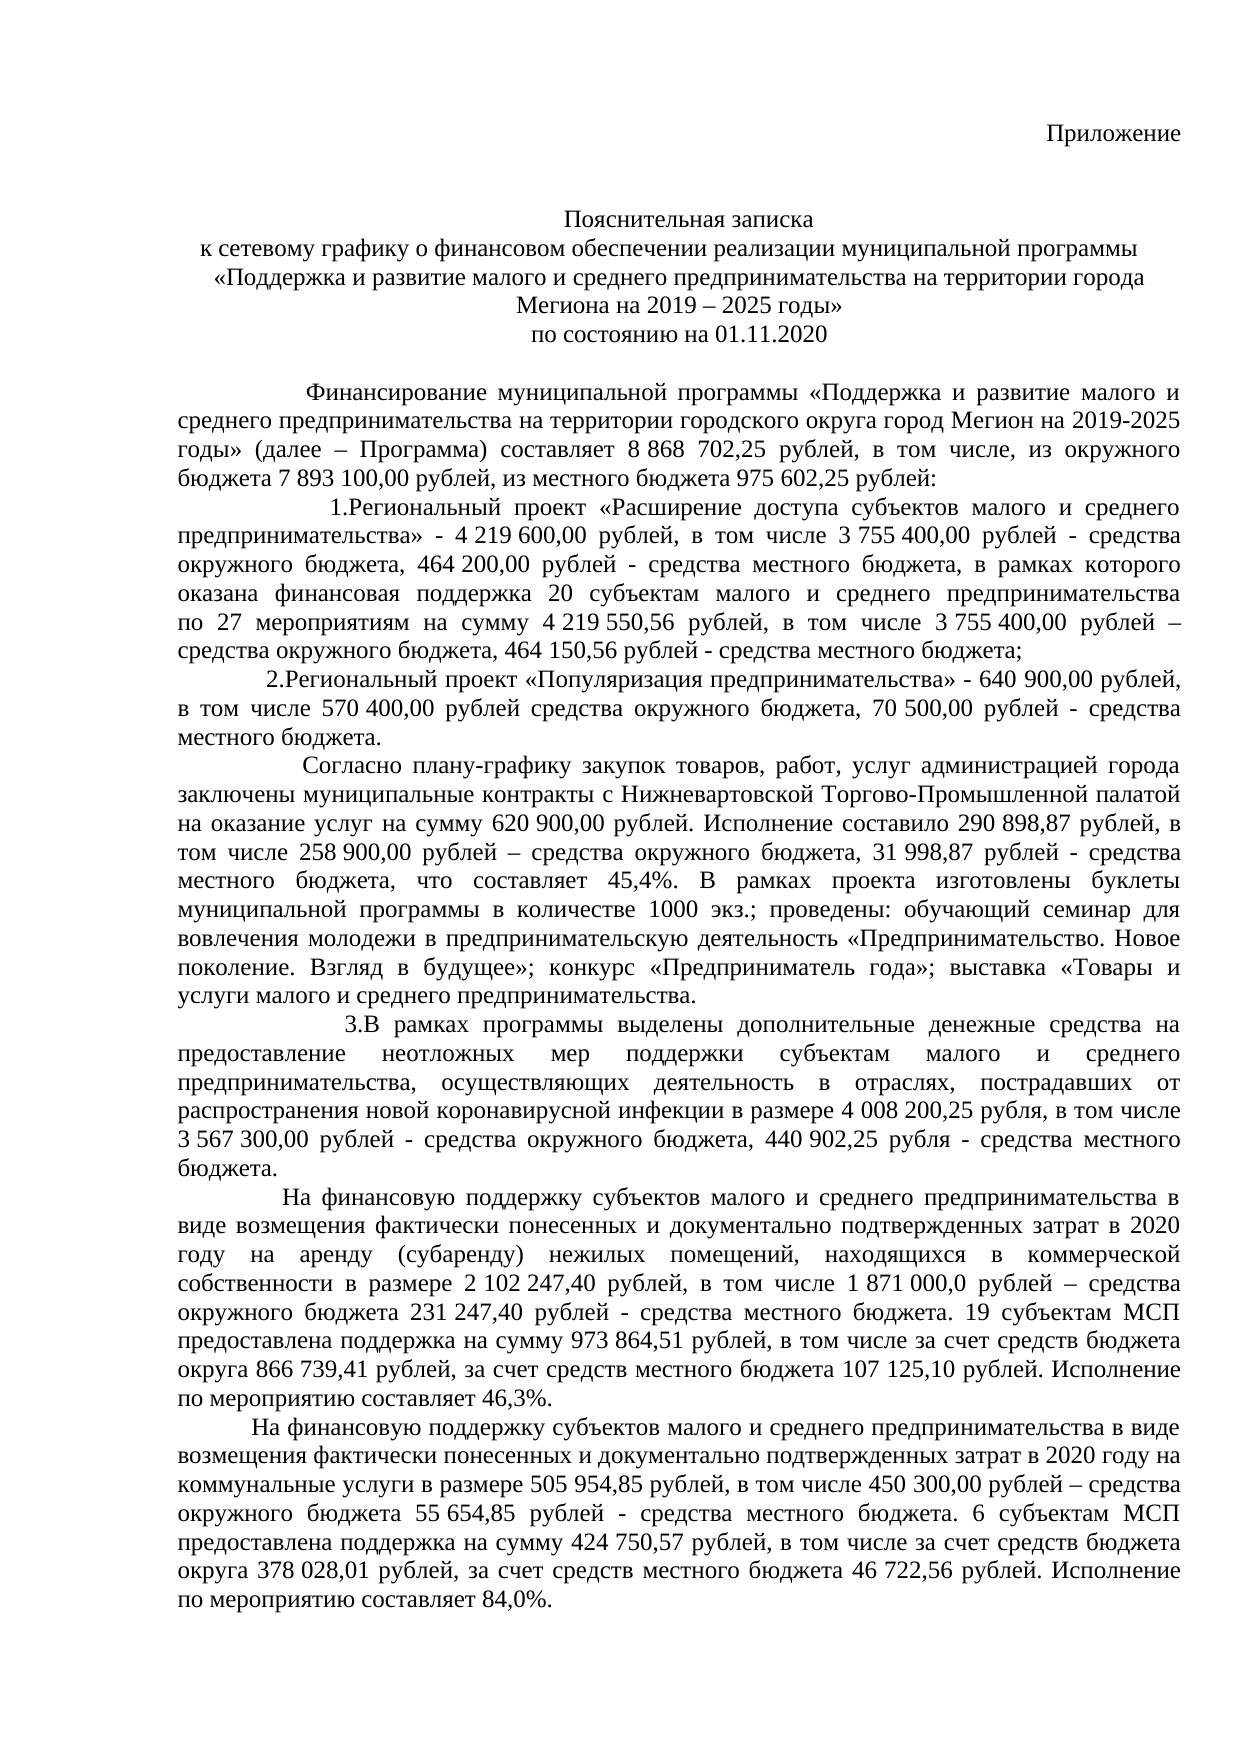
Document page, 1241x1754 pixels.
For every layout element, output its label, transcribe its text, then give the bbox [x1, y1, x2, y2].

text Финансирование муниципальной программы «Поддержка и развитие малого и среднего предпринимательства на территории городского округа город Мегион на 2019-2025 годы» (далее – Программа) составляет 8 868 702,25 рублей, в том числе, из окружного бюджета 7 893 100,00 рублей, из местного бюджета 975 602,25 рублей: [177, 377, 1181, 492]
text Согласно плану-графику закупок товаров, работ, услуг администрацией города заключены муниципальные контракты с Нижневартовской Торгово-Промышленной палатой на оказание услуг на сумму 620 900,00 рублей. Исполнение составило 290 898,87 рублей, в том числе 258 900,00 рублей – средства окружного бюджета, 31 998,87 рублей - средства местного бюджета, что составляет 45,4%. В рамках проекта изготовлены буклеты муниципальной программы в количестве 1000 экз.; проведены: обучающий семинар для вовлечения молодежи в предпринимательскую деятельность «Предпринимательство. Новое поколение. Взгляд в будущее»; конкурс «Предприниматель года»; выставка «Товары и услуги малого и среднего предпринимательства. [177, 751, 1181, 1009]
text к сетевому графику о финансовом обеспечении реализации муниципальной программы «Поддержка и развитие малого и среднего предпринимательства на территории города Мегиона на 2019 – 2025 годы» [177, 233, 1181, 319]
text 2.Региональный проект «Популяризация предпринимательства» - 640 900,00 рублей, в том числе 570 400,00 рублей средства окружного бюджета, 70 500,00 рублей - средства местного бюджета. [177, 664, 1181, 751]
text На финансовую поддержку субъектов малого и среднего предпринимательства в виде возмещения фактически понесенных и документально подтвержденных затрат в 2020 году на аренду (субаренду) нежилых помещений, находящихся в коммерческой собственности в размере 2 102 247,40 рублей, в том числе 1 871 000,0 рублей – средства окружного бюджета 231 247,40 рублей - средства местного бюджета. 19 субъектам МСП предоставлена поддержка на сумму 973 864,51 рублей, в том числе за счет средств бюджета округа 866 739,41 рублей, за счет средств местного бюджета 107 125,10 рублей. Исполнение по мероприятию составляет 46,3%. [177, 1182, 1181, 1412]
text 3.В рамках программы выделены дополнительные денежные средства на предоставление неотложных мер поддержки субъектам малого и среднего предпринимательства, осуществляющих деятельность в отраслях, пострадавших от распространения новой коронавирусной инфекции в размере 4 008 200,25 рубля, в том числе 3 567 300,00 рублей - средства окружного бюджета, 440 902,25 рубля - средства местного бюджета. [177, 1009, 1181, 1182]
text по состоянию на 01.11.2020 [177, 319, 1181, 348]
text Приложение [177, 118, 1181, 147]
text 1.Региональный проект «Расширение доступа субъектов малого и среднего предпринимательства» - 4 219 600,00 рублей, в том числе 3 755 400,00 рублей - средства окружного бюджета, 464 200,00 рублей - средства местного бюджета, в рамках которого оказана финансовая поддержка 20 субъектам малого и среднего предпринимательства по 27 мероприятиям на сумму 4 219 550,56 рублей, в том числе 3 755 400,00 рублей – средства окружного бюджета, 464 150,56 рублей - средства местного бюджета; [177, 492, 1181, 664]
text Пояснительная записка [177, 204, 1181, 233]
text На финансовую поддержку субъектов малого и среднего предпринимательства в виде возмещения фактически понесенных и документально подтвержденных затрат в 2020 году на коммунальные услуги в размере 505 954,85 рублей, в том числе 450 300,00 рублей – средства окружного бюджета 55 654,85 рублей - средства местного бюджета. 6 субъектам МСП предоставлена поддержка на сумму 424 750,57 рублей, в том числе за счет средств бюджета округа 378 028,01 рублей, за счет средств местного бюджета 46 722,56 рублей. Исполнение по мероприятию составляет 84,0%. [177, 1412, 1181, 1613]
